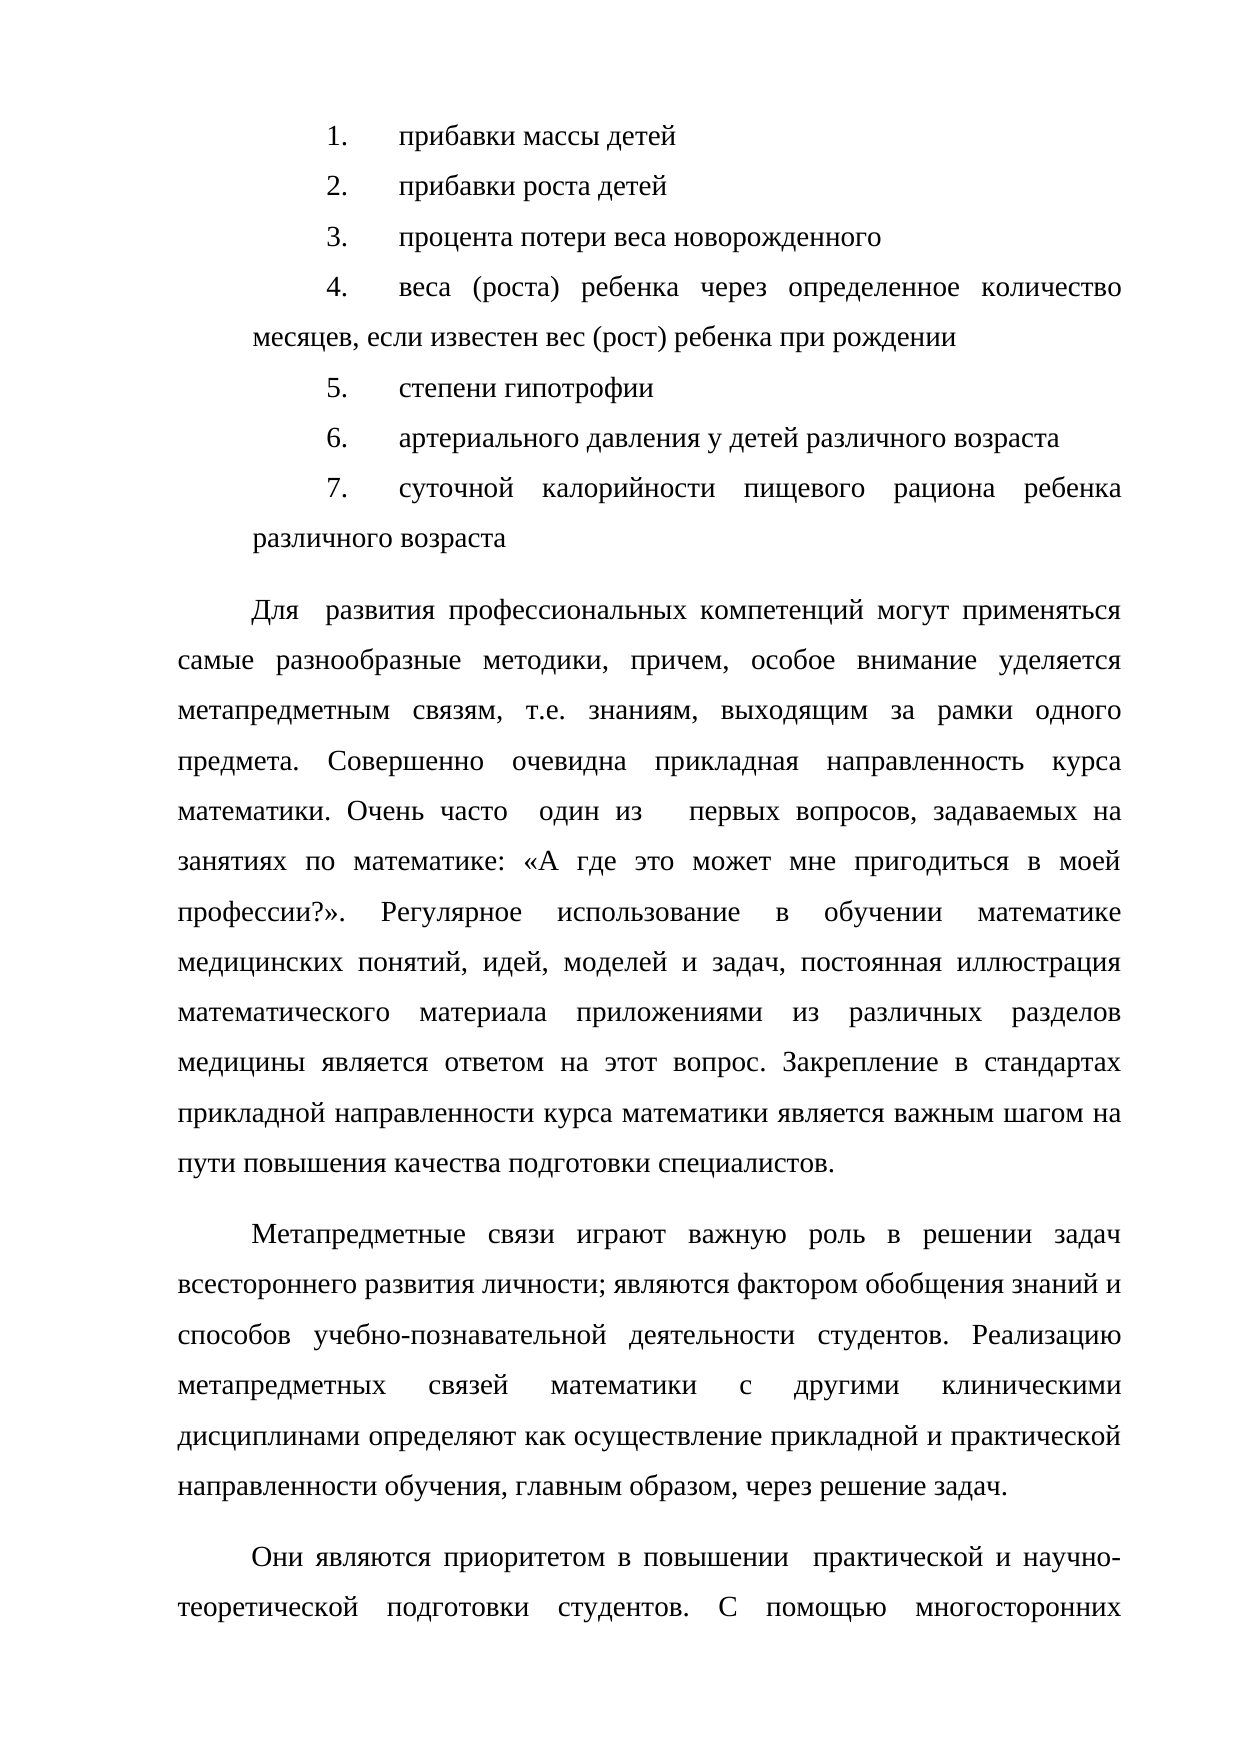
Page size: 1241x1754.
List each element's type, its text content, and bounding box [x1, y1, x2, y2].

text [177, 1539, 1122, 1623]
text Метапредметные связи играют важную роль в решении задач всестороннего развития личности; являются фактором обобщения знаний и способов учебно-познавательной деятельности студентов. Реализацию метапредметных связей математики с другими клиническими дисциплинами определяют как осуществление прикладной и практической направленности обучения, главным образом, через решение задач. [177, 1216, 1122, 1501]
list артериального давления у детей различного возраста [252, 420, 1122, 453]
list процента потери веса новорожденного [252, 219, 1122, 252]
list суточной калорийности пищевого рациона ребенка различного возраста [252, 470, 1122, 554]
list веса (роста) ребенка через определенное количество месяцев, если известен вес (рост) ребенка при рождении [252, 269, 1122, 353]
list прибавки роста детей [252, 168, 1122, 202]
list степени гипотрофии [252, 370, 1122, 403]
list прибавки массы детей [252, 118, 1122, 152]
text Для развития профессиональных компетенций могут применяться самые разнообразные методики, причем, особое внимание уделяется метапредметным связям, т.е. знаниям, выходящим за рамки одного предмета. Совершенно очевидна прикладная направленность курса математики. Очень часто один из первых вопросов, задаваемых на занятиях по математике: «А где это может мне пригодиться в моей профессии?». Регулярное использование в обучении математике медицинских понятий, идей, моделей и задач, постоянная иллюстрация математического материала приложениями из различных разделов медицины является ответом на этот вопрос. Закрепление в стандартах прикладной направленности курса математики является важным шагом на пути повышения качества подготовки специалистов. [177, 592, 1122, 1179]
